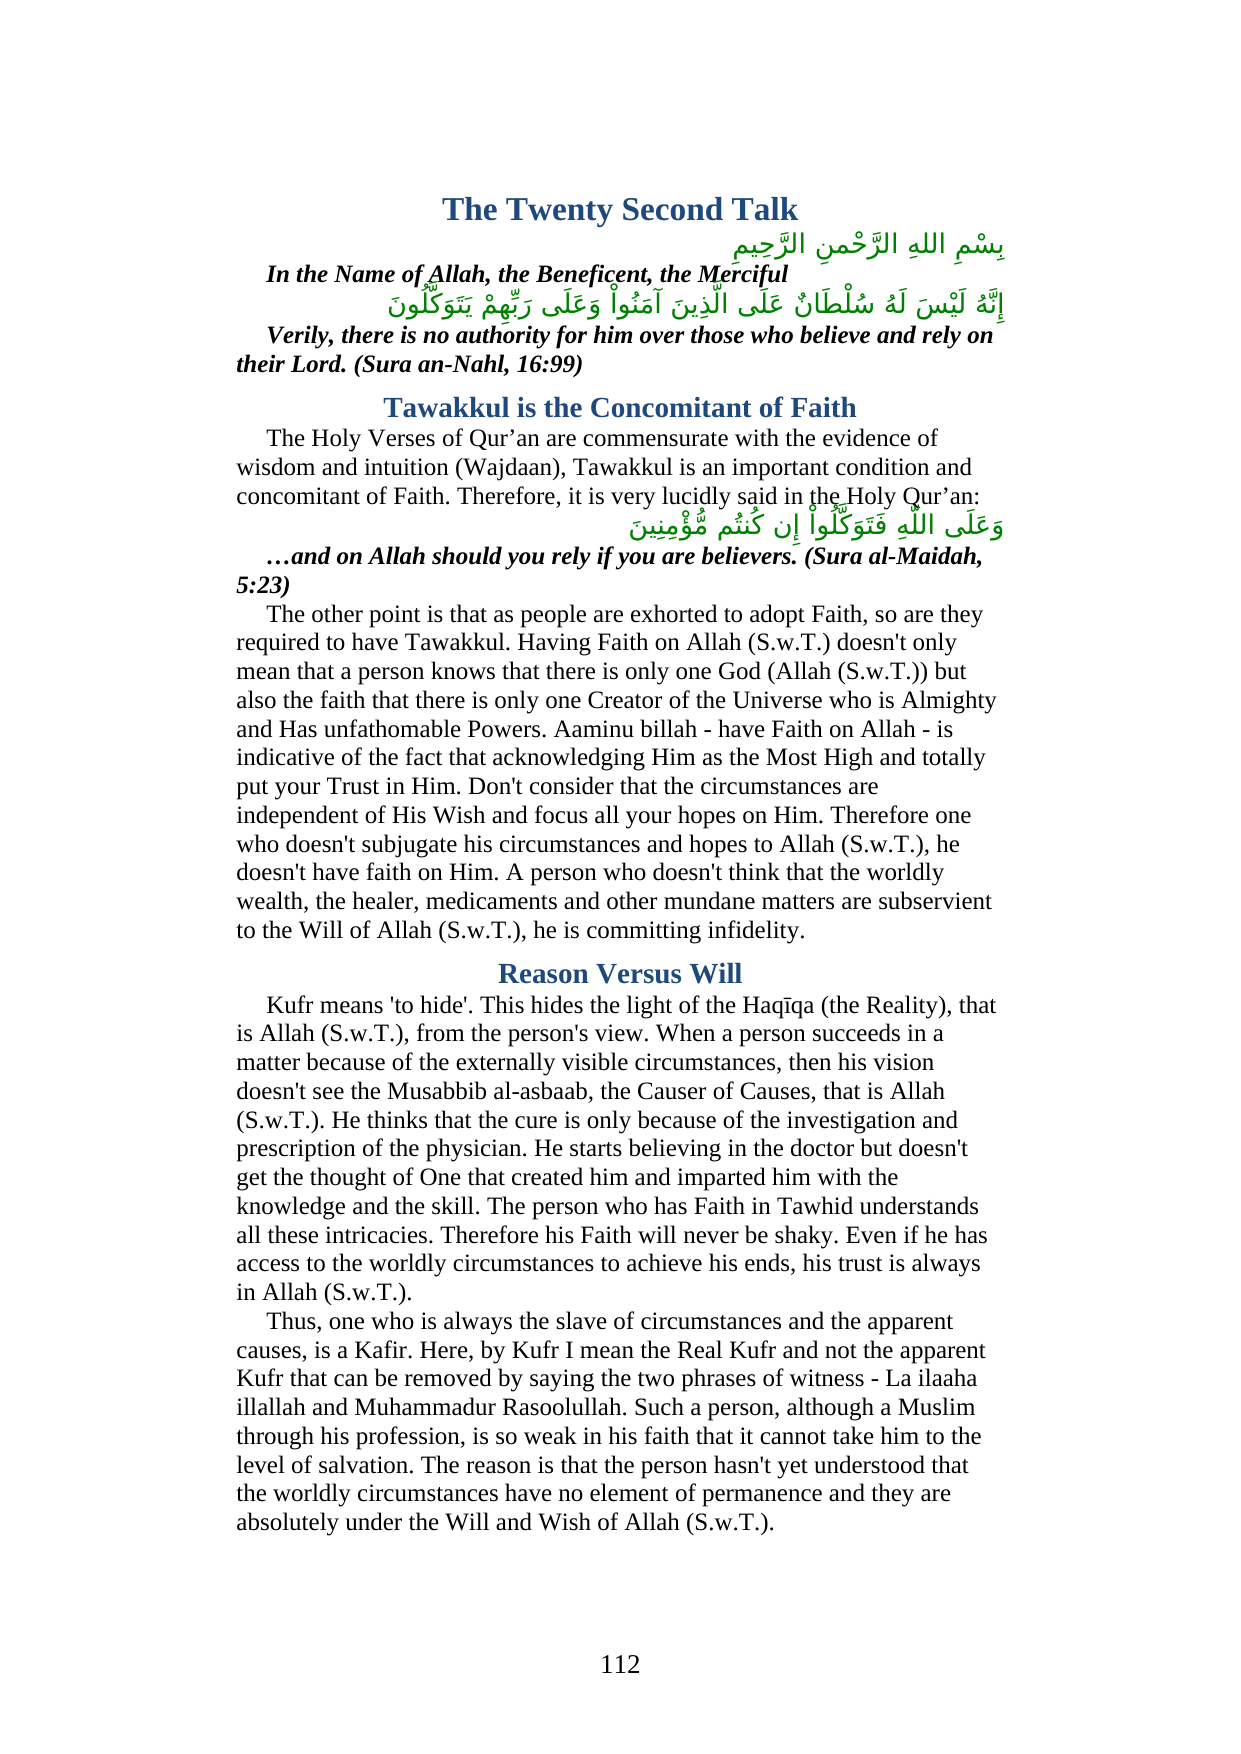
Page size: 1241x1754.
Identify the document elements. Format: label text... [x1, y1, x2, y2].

text The other point is that as people are exhorted to adopt Faith, so are they required to have Tawakkul. Having Faith on Allah (S.w.T.) doesn't only mean that a person knows that there is only one God (Allah (S.w.T.)) but also the faith that there is only one Creator of the Universe who is Almighty and Has unfathomable Powers. Aaminu billah - have Faith on Allah - is indicative of the fact that acknowledging Him as the Most High and totally put your Trust in Him. Don't consider that the circumstances are independent of His Wish and focus all your hopes on Him. Therefore one who doesn't subjugate his circumstances and hopes to Allah (S.w.T.), he doesn't have faith on Him. A person who doesn't think that the worldly wealth, the healer, medicaments and other mundane matters are subservient to the Will of Allah (S.w.T.), he is committing infidelity. [236, 599, 1004, 944]
text بِسْمِ اللهِ الرَّحْمنِ الرَّحِيمِ [236, 228, 1004, 259]
text Verily, there is no authority for him over those who believe and rely on their Lord. (Sura an-Nahl, 16:99) [236, 320, 1004, 377]
text وَعَلَى اللّهِ فَتَوَكَّلُواْ إِن كُنتُم مُّؤْمِنِينَ [236, 510, 1004, 541]
text In the Name of Allah, the Beneficent, the Merciful [236, 259, 1004, 288]
text …and on Allah should you rely if you are believers. (Sura al-Maidah, 5:23) [236, 541, 1004, 599]
subtitle The Twenty Second Talk [236, 190, 1004, 228]
text إِنَّهُ لَيْسَ لَهُ سُلْطَانٌ عَلَى الَّذِينَ آمَنُواْ وَعَلَى رَبِّهِمْ يَتَوَكَّلُونَ [236, 288, 1004, 320]
text Kufr means 'to hide'. This hides the light of the Haqīqa (the Reality), that is Allah (S.w.T.), from the person's view. When a person succeeds in a matter because of the externally visible circumstances, then his vision doesn't see the Musabbib al-asbaab, the Causer of Causes, that is Allah (S.w.T.). He thinks that the cure is only because of the investigation and prescription of the physician. He starts believing in the doctor but doesn't get the thought of One that created him and imparted him with the knowledge and the skill. The person who has Faith in Tawhid understands all these intricacies. Therefore his Faith will never be shaky. Even if he has access to the worldly circumstances to achieve his ends, his trust is always in Allah (S.w.T.). [236, 990, 1004, 1306]
subtitle Tawakkul is the Concomitant of Faith [236, 390, 1004, 423]
text The Holy Verses of Qur’an are commensurate with the evidence of wisdom and intuition (Wajdaan), Tawakkul is an important condition and concomitant of Faith. Therefore, it is very lucidly said in the Holy Qur’an: [236, 423, 1004, 510]
text Thus, one who is always the slave of circumstances and the apparent causes, is a Kafir. Here, by Kufr I mean the Real Kufr and not the apparent Kufr that can be removed by saying the two phrases of witness - La ilaaha illallah and Muhammadur Rasoolullah. Such a person, although a Muslim through his profession, is so weak in his faith that it cannot take him to the level of salvation. The reason is that the person hasn't yet understood that the worldly circumstances have no element of permanence and they are absolutely under the Will and Wish of Allah (S.w.T.). [236, 1306, 1004, 1536]
subtitle Reason Versus Will [236, 956, 1004, 990]
